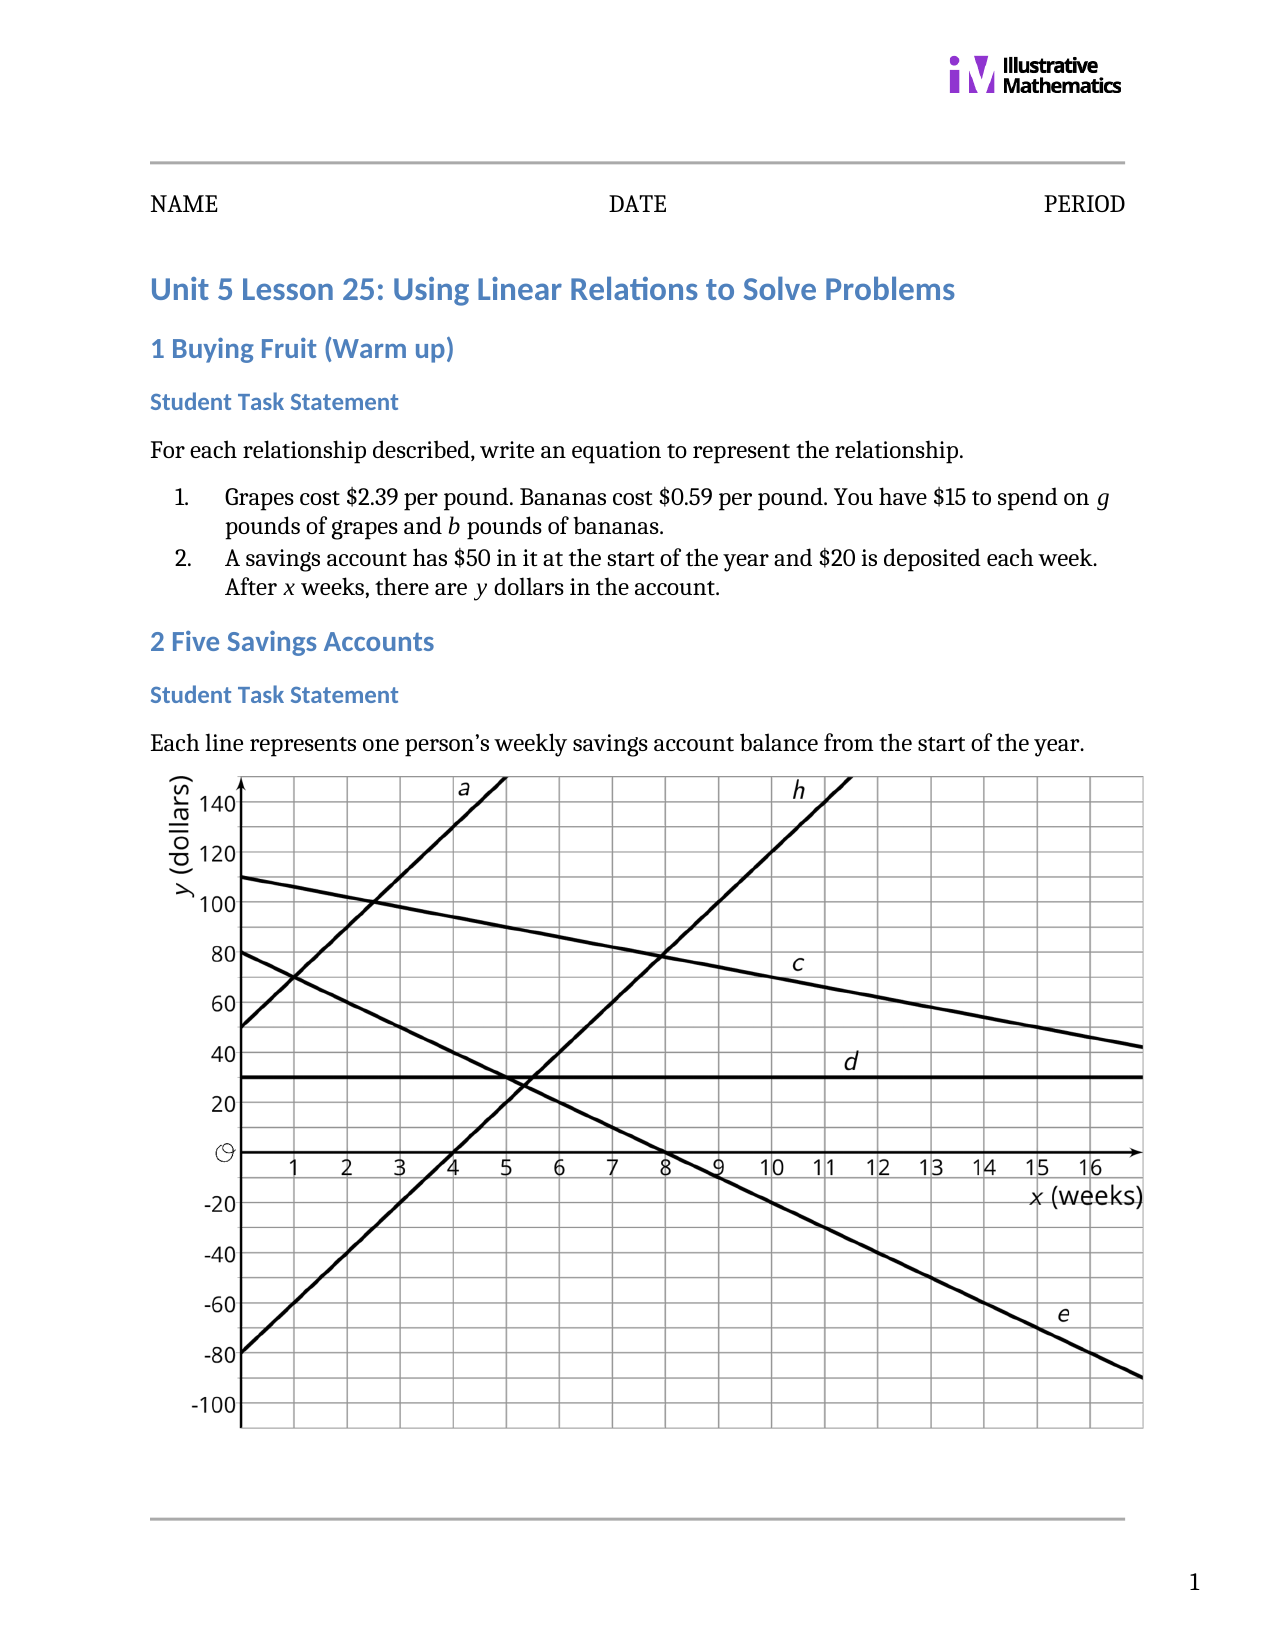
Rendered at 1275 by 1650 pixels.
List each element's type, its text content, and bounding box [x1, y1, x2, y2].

subtitle 1 Buying Fruit (Warm up) [150, 330, 1125, 366]
text Each line represents one person’s weekly savings account balance from the start of the year. [150, 728, 1125, 757]
subtitle Student Task Statement [150, 386, 1125, 417]
subtitle Unit 5 Lesson 25: Using Linear Relations to Solve Problems [150, 268, 1125, 309]
picture [168, 776, 1144, 1429]
list Grapes cost $2.39 per pound. Bananas cost $0.59 per pound. You have $15 to spend on pounds of grapes and pounds of bananas. [175, 483, 1125, 541]
picture [949, 55, 1121, 93]
subtitle 2 Five Savings Accounts [150, 623, 1125, 658]
subtitle Student Task Statement [150, 679, 1125, 710]
list A savings account has $50 in it at the start of the year and $20 is deposited each week. After weeks, there are dollars in the account. [175, 544, 1125, 602]
text For each relationship described, write an equation to represent the relationship. [150, 436, 1125, 464]
